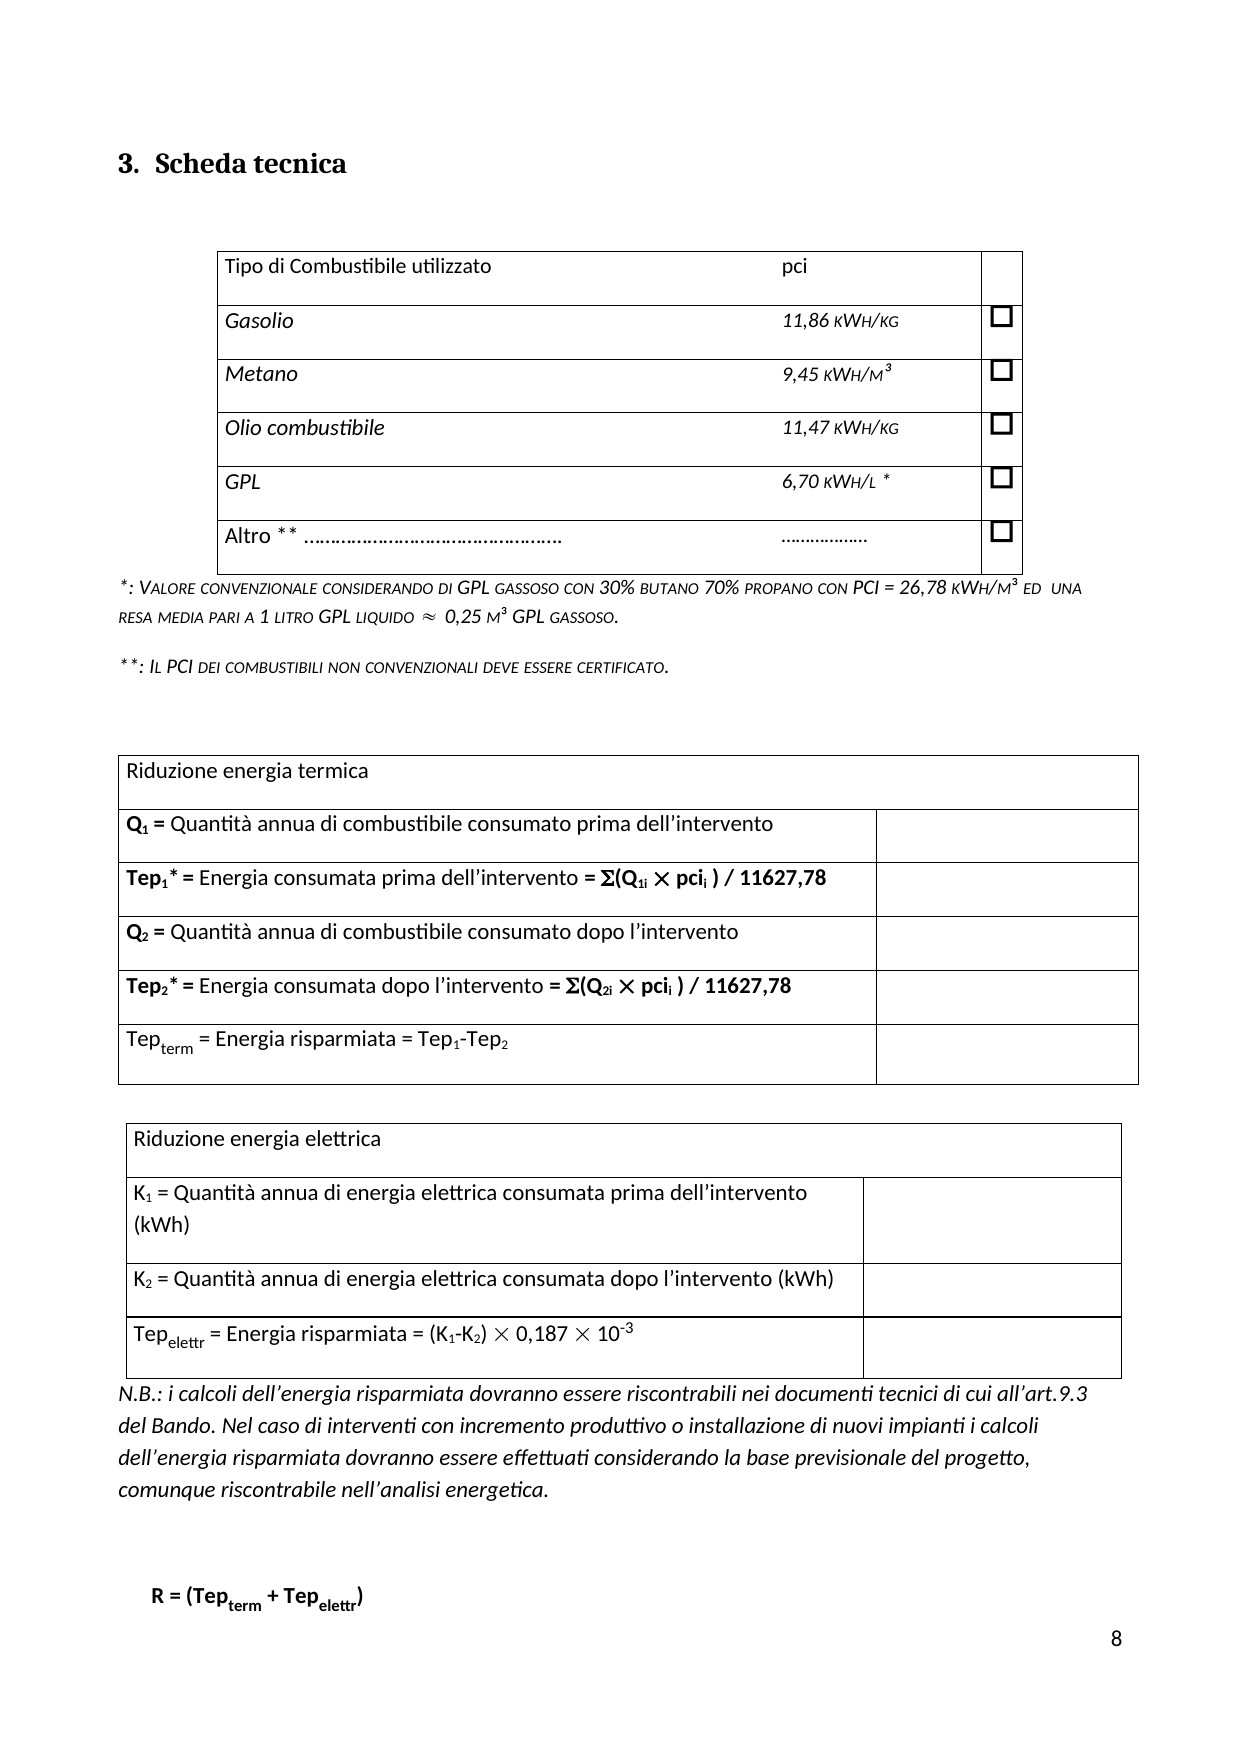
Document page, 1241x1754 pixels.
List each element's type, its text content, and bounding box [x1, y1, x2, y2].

table_cell [864, 1318, 1121, 1378]
text *: Valore convenzionale considerando di GPL gassoso con 30% butano 70% propano con PCI = 26,78 kWh/m³ ed una resa media pari a 1 litro GPL liquido 0,25 m³ GPL gassoso. [118, 574, 1122, 629]
table_header Tipo di Combustibile utilizzato [218, 252, 774, 305]
table_cell GPL [218, 467, 774, 520]
table_cell Metano [218, 360, 774, 412]
table_cell [864, 1178, 1121, 1263]
table_cell 9,45 kWh/m³ [774, 360, 981, 412]
table_header pci [774, 252, 981, 305]
subtitle Scheda tecnica [118, 148, 1122, 181]
table_cell Gasolio [218, 306, 774, 358]
table_cell [877, 1025, 1138, 1083]
table_cell [877, 917, 1138, 970]
text **: Il PCI dei combustibili non convenzionali deve essere certificato. [118, 654, 1122, 679]
table_cell Tepterm = Energia risparmiata = Tep1-Tep2 [119, 1025, 876, 1083]
table_cell Q1 = Quantità annua di combustibile consumato prima dell’intervento [119, 810, 876, 862]
table_header Riduzione energia termica [119, 756, 1138, 808]
table_cell 6,70 kWh/l * [774, 467, 981, 520]
table_cell 11,47 kWh/kg [774, 413, 981, 466]
table_cell [877, 971, 1138, 1023]
table_cell [982, 521, 1022, 573]
table_cell [877, 810, 1138, 862]
table_cell [877, 863, 1138, 916]
text N.B.: i calcoli dell’energia risparmiata dovranno essere riscontrabili nei documenti tecnici di cui all’art.9.3 del Bando. Nel caso di interventi con incremento produttivo o installazione di nuovi impianti i calcoli dell’energia risparmiata dovranno essere effettuati considerando la base previsionale del progetto, comunque riscontrabile nell’analisi energetica. [118, 1379, 1122, 1503]
table_header [982, 252, 1022, 305]
table_cell [982, 306, 1022, 358]
table_cell Q2 = Quantità annua di combustibile consumato dopo l’intervento [119, 917, 876, 970]
table_cell [982, 467, 1022, 520]
table_cell Altro ** …………………………………………. [218, 521, 774, 573]
table_cell Tepelettr = Energia risparmiata = (K1-K2) 0,187 10-3 [127, 1318, 863, 1378]
table_cell [864, 1264, 1121, 1316]
table_cell [982, 360, 1022, 412]
table_cell Olio combustibile [218, 413, 774, 466]
table_cell ……………… [774, 521, 981, 573]
table_cell K2 = Quantità annua di energia elettrica consumata dopo l’intervento (kWh) [127, 1264, 863, 1316]
table_cell [982, 413, 1022, 466]
text R = (Tepterm + Tepelettr) [118, 1581, 1122, 1616]
table_cell 11,86 kWh/kg [774, 306, 981, 358]
table_cell Tep2* = Energia consumata dopo l’intervento = (Q2i pcii ) / 11627,78 [119, 971, 876, 1023]
table_cell K1 = Quantità annua di energia elettrica consumata prima dell’intervento (kWh) [127, 1178, 863, 1263]
table_cell Tep1* = Energia consumata prima dell’intervento = (Q1i pcii ) / 11627,78 [119, 863, 876, 916]
table_header Riduzione energia elettrica [127, 1124, 1121, 1177]
